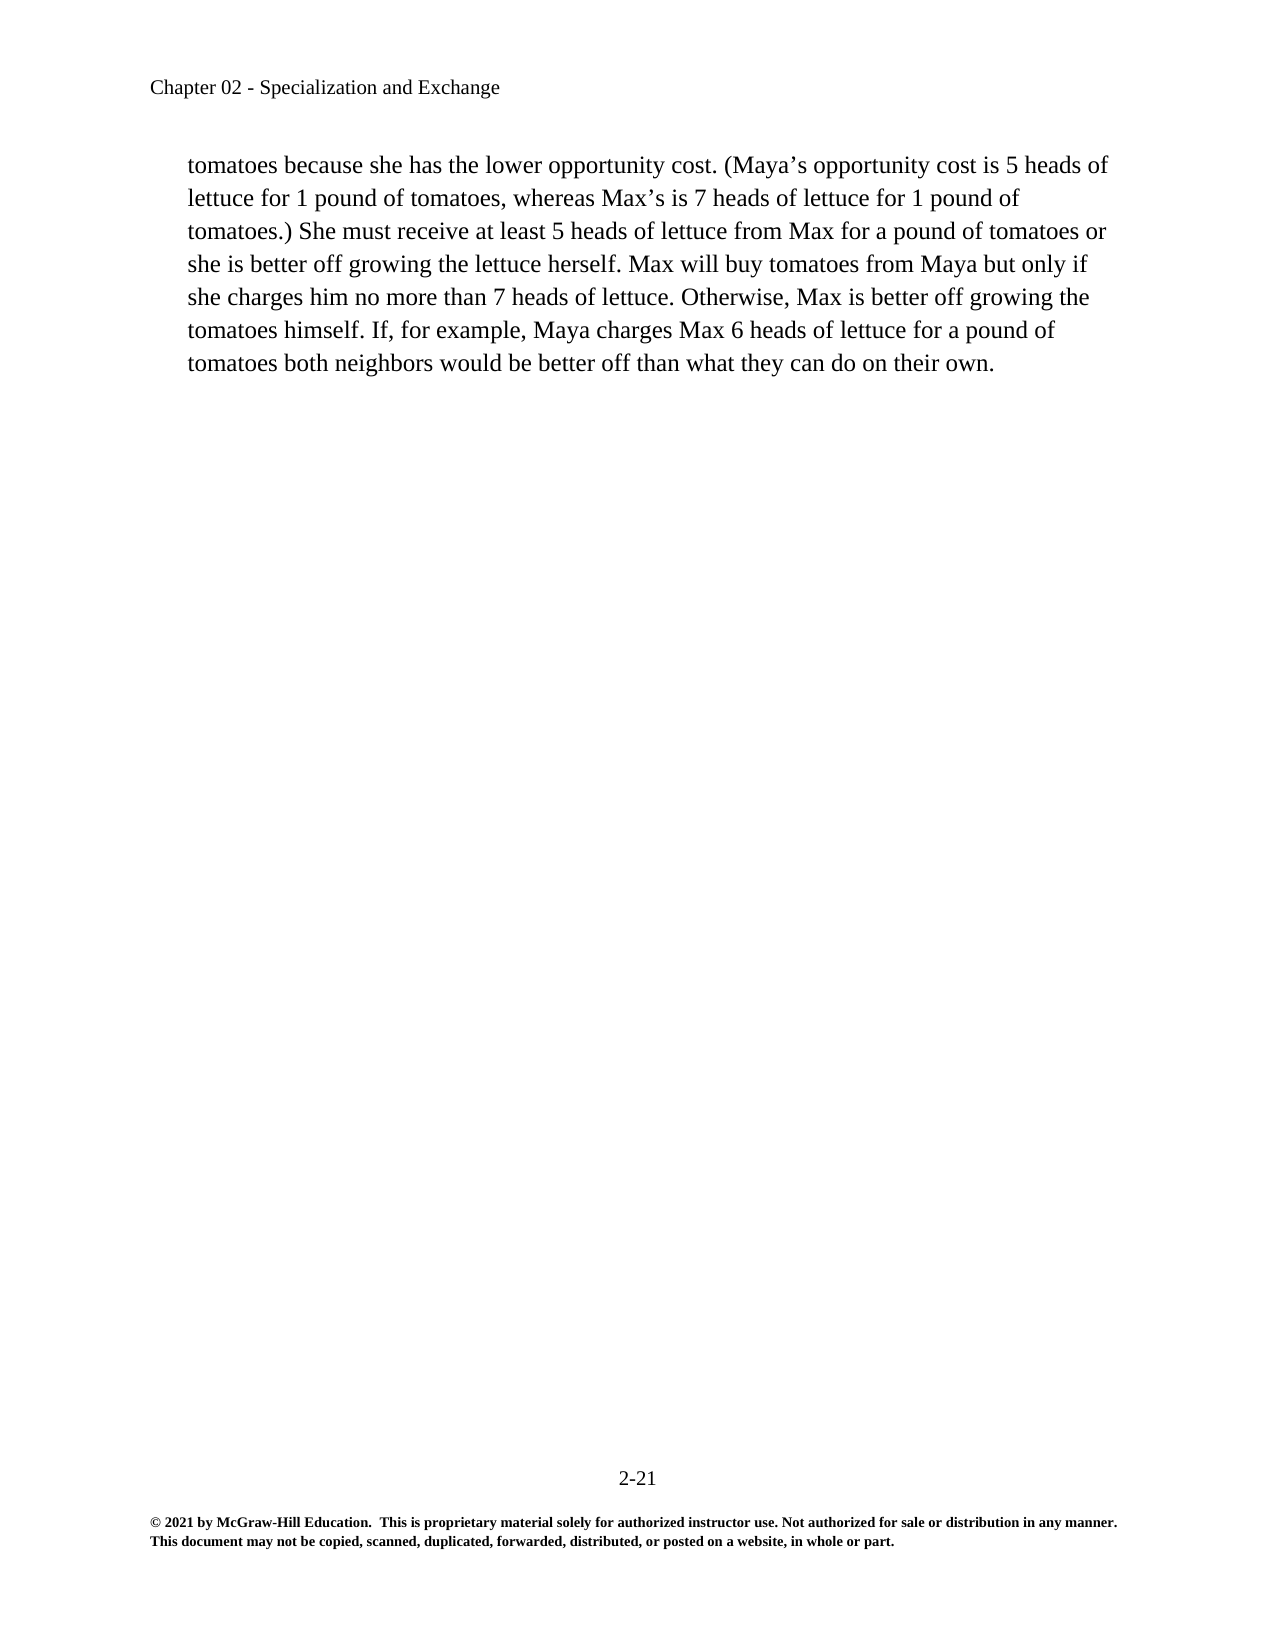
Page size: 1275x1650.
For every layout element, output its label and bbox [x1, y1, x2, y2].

text [187, 150, 1125, 377]
